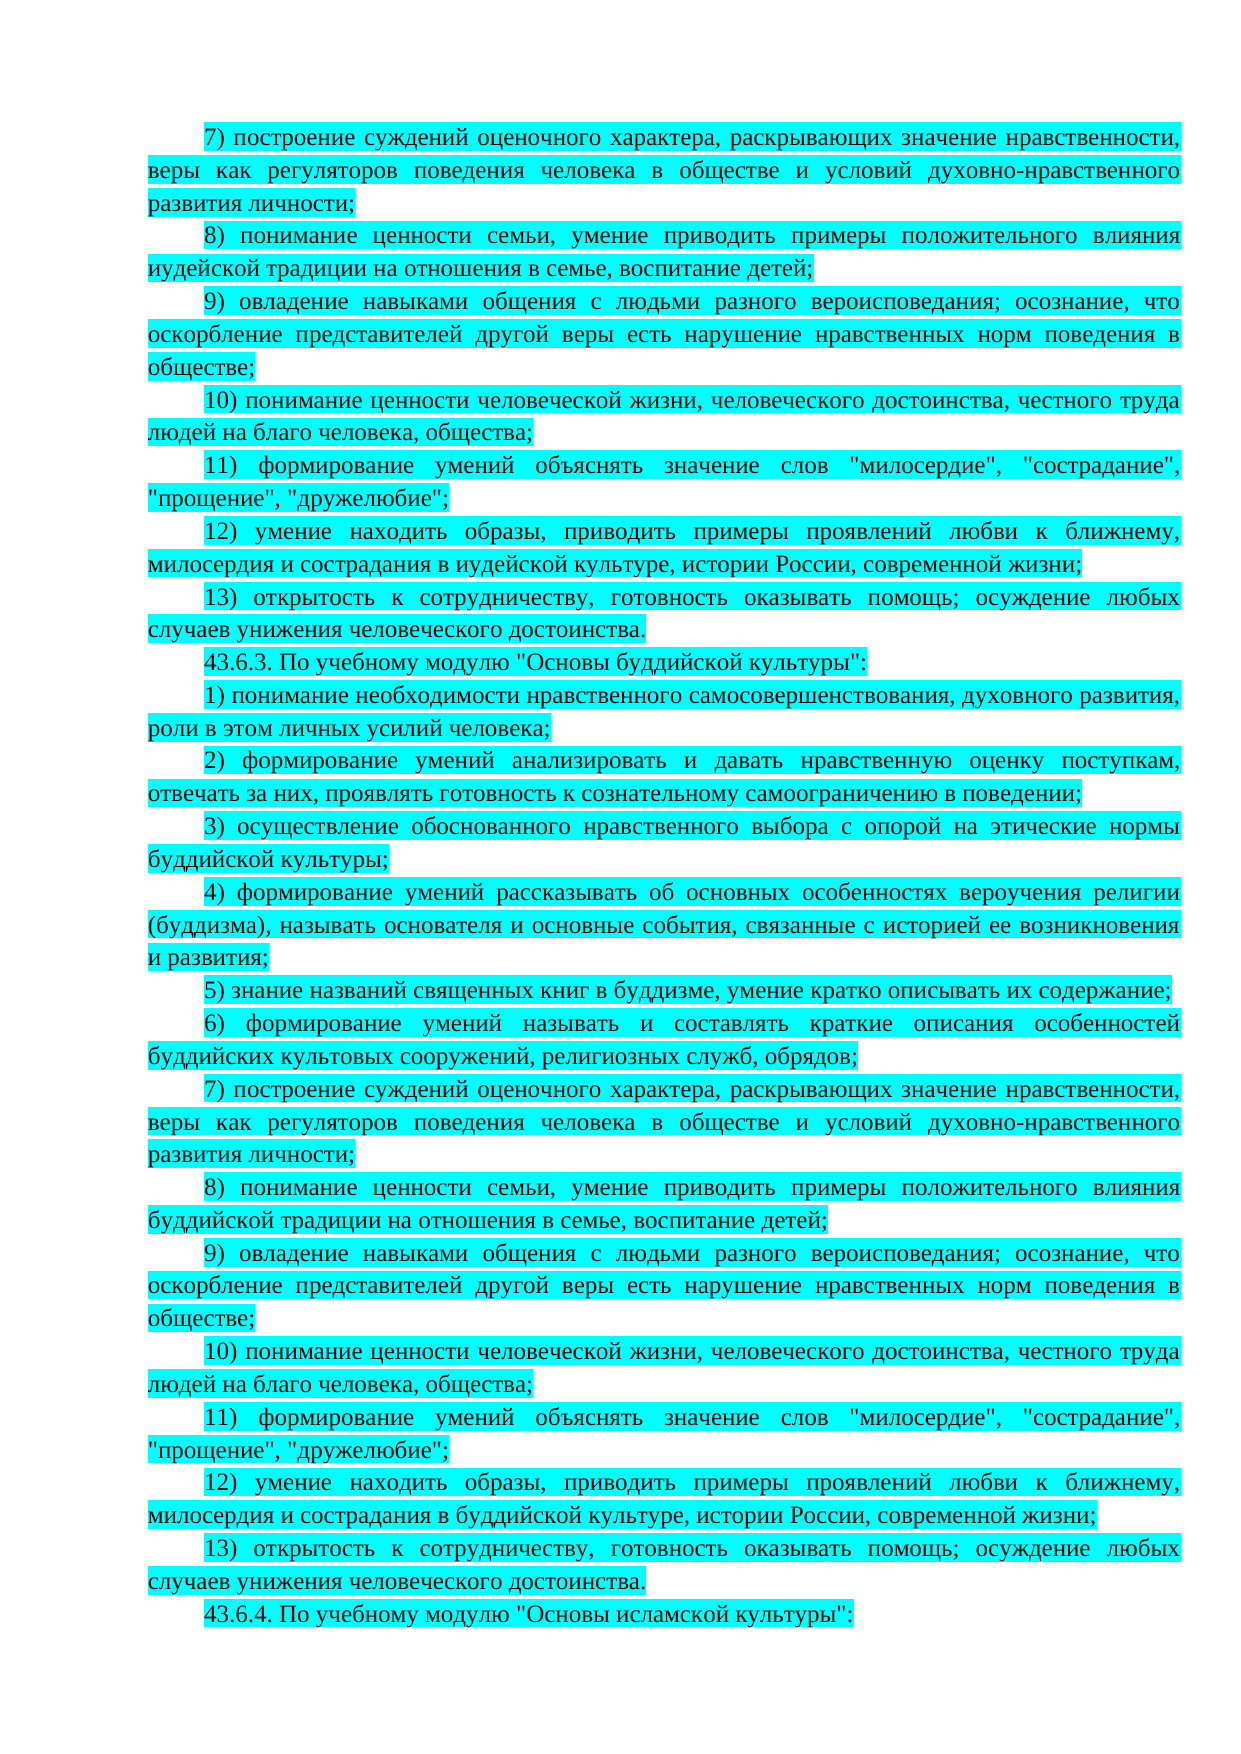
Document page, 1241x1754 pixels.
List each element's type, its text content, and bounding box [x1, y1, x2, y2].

text 5) знание названий священных книг в буддизме, умение кратко описывать их содержание; [148, 971, 1181, 1004]
text 9) овладение навыками общения с людьми разного вероисповедания; осознание, что оскорбление представителей другой веры есть нарушение нравственных норм поведения в обществе; [148, 348, 1181, 381]
text 9) овладение навыками общения с людьми разного вероисповедания; осознание, что оскорбление представителей другой веры есть нарушение нравственных норм поведения в обществе; [148, 1234, 1181, 1271]
text 8) понимание ценности семьи, умение приводить примеры положительного влияния иудейской традиции на отношения в семье, воспитание детей; [148, 217, 1181, 282]
text 2) формирование умений анализировать и давать нравственную оценку поступкам, отвечать за них, проявлять готовность к сознательному самоограничению в поведении; [148, 742, 1181, 807]
text 7) построение суждений оценочного характера, раскрывающих значение нравственности, веры как регуляторов поведения человека в обществе и условий духовно-нравственного развития личности; [148, 184, 1181, 217]
text 8) понимание ценности семьи, умение приводить примеры положительного влияния буддийской традиции на отношения в семье, воспитание детей; [148, 1168, 1181, 1234]
text 6) формирование умений называть и составлять краткие описания особенностей буддийских культовых сооружений, религиозных служб, обрядов; [148, 1004, 1181, 1070]
text 9) овладение навыками общения с людьми разного вероисповедания; осознание, что оскорбление представителей другой веры есть нарушение нравственных норм поведения в обществе; [148, 282, 1181, 319]
text 10) понимание ценности человеческой жизни, человеческого достоинства, честного труда людей на благо человека, общества; [148, 381, 1181, 446]
text 10) понимание ценности человеческой жизни, человеческого достоинства, честного труда людей на благо человека, общества; [148, 1332, 1181, 1398]
text 4) формирование умений рассказывать об основных особенностях вероучения религии (буддизма), называть основателя и основные события, связанные с историей ее возникновения и развития; [148, 873, 1181, 910]
text 3) осуществление обоснованного нравственного выбора с опорой на этические нормы буддийской культуры; [148, 807, 1181, 873]
text 7) построение суждений оценочного характера, раскрывающих значение нравственности, веры как регуляторов поведения человека в обществе и условий духовно-нравственного развития личности; [148, 1135, 1181, 1168]
text 13) открытость к сотрудничеству, готовность оказывать помощь; осуждение любых случаев унижения человеческого достоинства. [148, 577, 1181, 643]
text 13) открытость к сотрудничеству, готовность оказывать помощь; осуждение любых случаев унижения человеческого достоинства. [148, 1529, 1181, 1595]
text 12) умение находить образы, приводить примеры проявлений любви к ближнему, милосердия и сострадания в буддийской культуре, истории России, современной жизни; [148, 1463, 1181, 1529]
text 7) построение суждений оценочного характера, раскрывающих значение нравственности, веры как регуляторов поведения человека в обществе и условий духовно-нравственного развития личности; [148, 118, 1181, 155]
text 43.6.3. По учебному модулю "Основы буддийской культуры": [148, 643, 1181, 676]
text 9) овладение навыками общения с людьми разного вероисповедания; осознание, что оскорбление представителей другой веры есть нарушение нравственных норм поведения в обществе; [148, 1299, 1181, 1332]
text 11) формирование умений объяснять значение слов "милосердие", "сострадание", "прощение", "дружелюбие"; [148, 446, 1181, 512]
text 43.6.4. По учебному модулю "Основы исламской культуры": [148, 1595, 1181, 1627]
text 1) понимание необходимости нравственного самосовершенствования, духовного развития, роли в этом личных усилий человека; [148, 676, 1181, 742]
text 4) формирование умений рассказывать об основных особенностях вероучения религии (буддизма), называть основателя и основные события, связанные с историей ее возникновения и развития; [148, 938, 1181, 971]
text 7) построение суждений оценочного характера, раскрывающих значение нравственности, веры как регуляторов поведения человека в обществе и условий духовно-нравственного развития личности; [148, 1070, 1181, 1107]
text 12) умение находить образы, приводить примеры проявлений любви к ближнему, милосердия и сострадания в иудейской культуре, истории России, современной жизни; [148, 512, 1181, 577]
text 11) формирование умений объяснять значение слов "милосердие", "сострадание", "прощение", "дружелюбие"; [148, 1398, 1181, 1463]
